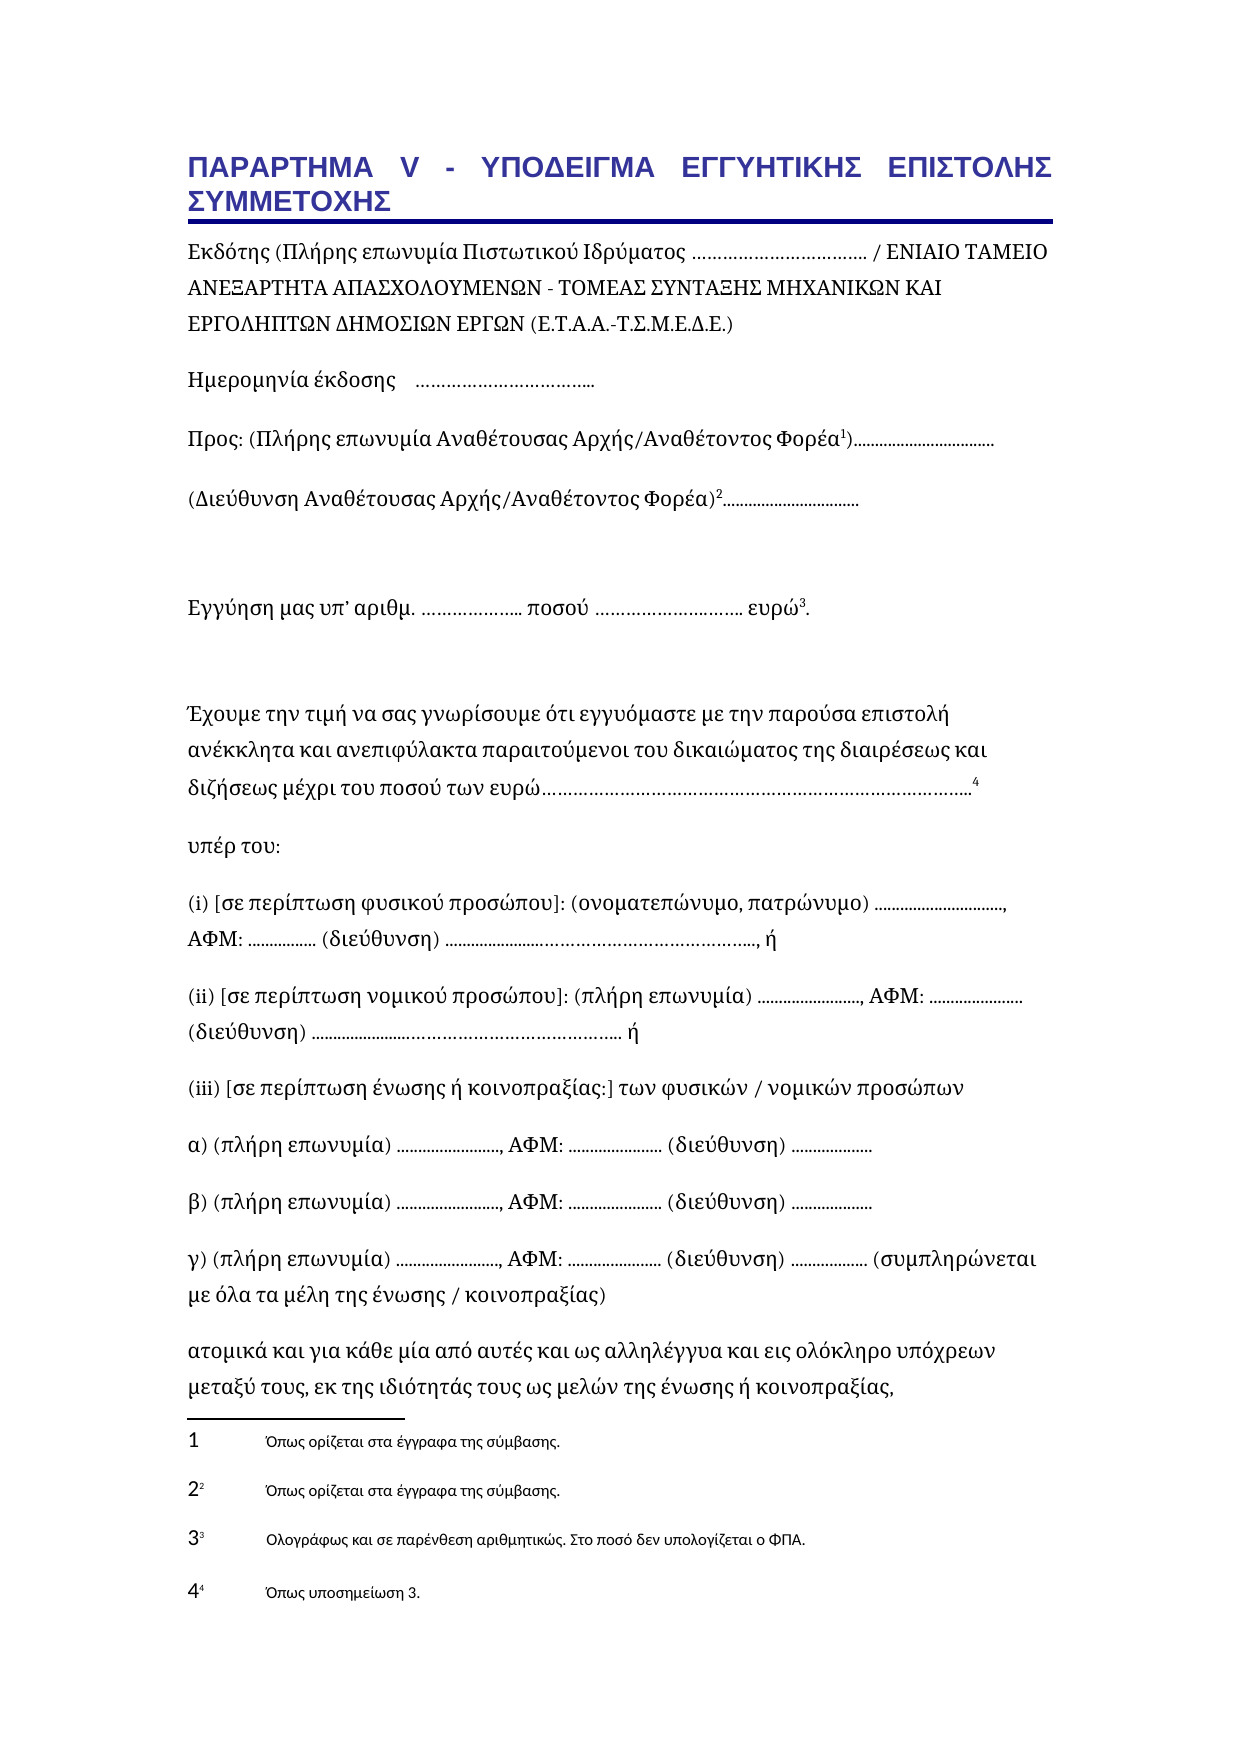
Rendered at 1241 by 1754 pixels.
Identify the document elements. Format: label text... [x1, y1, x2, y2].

text (iii) [σε περίπτωση ένωσης ή κοινοπραξίας:] των φυσικών / νομικών προσώπων [187, 1077, 1053, 1101]
text Εγγύηση μας υπ’ αριθμ. ……………….. ποσού ………………….……. ευρώ3. [187, 595, 1053, 621]
text γ) (πλήρη επωνυμία) ........................, ΑΦΜ: ...................... (διεύθυνση) .................. (συμπληρώνεται με όλα τα μέλη της ένωσης / κοινοπραξίας) [187, 1247, 1053, 1307]
text υπέρ του: [187, 835, 1053, 859]
text Προς: (Πλήρης επωνυμία Αναθέτουσας Αρχής/Αναθέτοντος Φορέα1)................................. [187, 426, 1053, 452]
text α) (πλήρη επωνυμία) ........................, ΑΦΜ: ...................... (διεύθυνση) ................... [187, 1134, 1053, 1158]
text β) (πλήρη επωνυμία) ........................, ΑΦΜ: ...................... (διεύθυνση) ................... [187, 1191, 1053, 1214]
text Εκδότης (Πλήρης επωνυμία Πιστωτικού Ιδρύματος ……………………………. / ΕΝΙΑΙΟ ΤΑΜΕΙΟ ΑΝΕΞΑΡΤΗΤΑ ΑΠΑΣΧΟΛΟΥΜΕΝΩΝ - ΤΟΜΕΑΣ ΣΥΝΤΑΞΗΣ ΜΗΧΑΝΙΚΩΝ ΚΑΙ ΕΡΓΟΛΗΠΤΩΝ ΔΗΜΟΣΙΩΝ ΕΡΓΩΝ (Ε.Τ.Α.Α.-Τ.Σ.Μ.Ε.Δ.Ε.) [187, 241, 1053, 336]
text (Διεύθυνση Αναθέτουσας Αρχής/Αναθέτοντος Φορέα)2................................ [187, 486, 1053, 513]
text ατομικά και για κάθε μία από αυτές και ως αλληλέγγυα και εις ολόκληρο υπόχρεων μεταξύ τους, εκ της ιδιότητάς τους ως μελών της ένωσης ή κοινοπραξίας, [187, 1340, 1053, 1400]
text Έχουμε την τιμή να σας γνωρίσουμε ότι εγγυόμαστε με την παρούσα επιστολή ανέκκλητα και ανεπιφύλακτα παραιτούμενοι του δικαιώματος της διαιρέσεως και διζήσεως μέχρι του ποσού των ευρώ………………………………………………………………………..4 [187, 703, 1053, 801]
text (i) [σε περίπτωση φυσικού προσώπου]: (ονοματεπώνυμο, πατρώνυμο) .............................., ΑΦΜ: ................ (διεύθυνση) .......................………………………………….., ή [187, 892, 1053, 952]
text (ii) [σε περίπτωση νομικού προσώπου]: (πλήρη επωνυμία) ........................, ΑΦΜ: ...................... (διεύθυνση) .......................………………………………….. ή [187, 984, 1053, 1044]
text Ημερομηνία έκδοσης …………………………….. [187, 369, 1053, 393]
subtitle ΠΑΡΑΡΤΗΜΑ V - ΥΠΟΔΕΙΓΜΑ ΕΓΓΥΗΤΙΚΗΣ ΕΠΙΣΤΟΛΗΣ ΣΥΜΜΕΤΟΧΗΣ [187, 150, 1053, 224]
